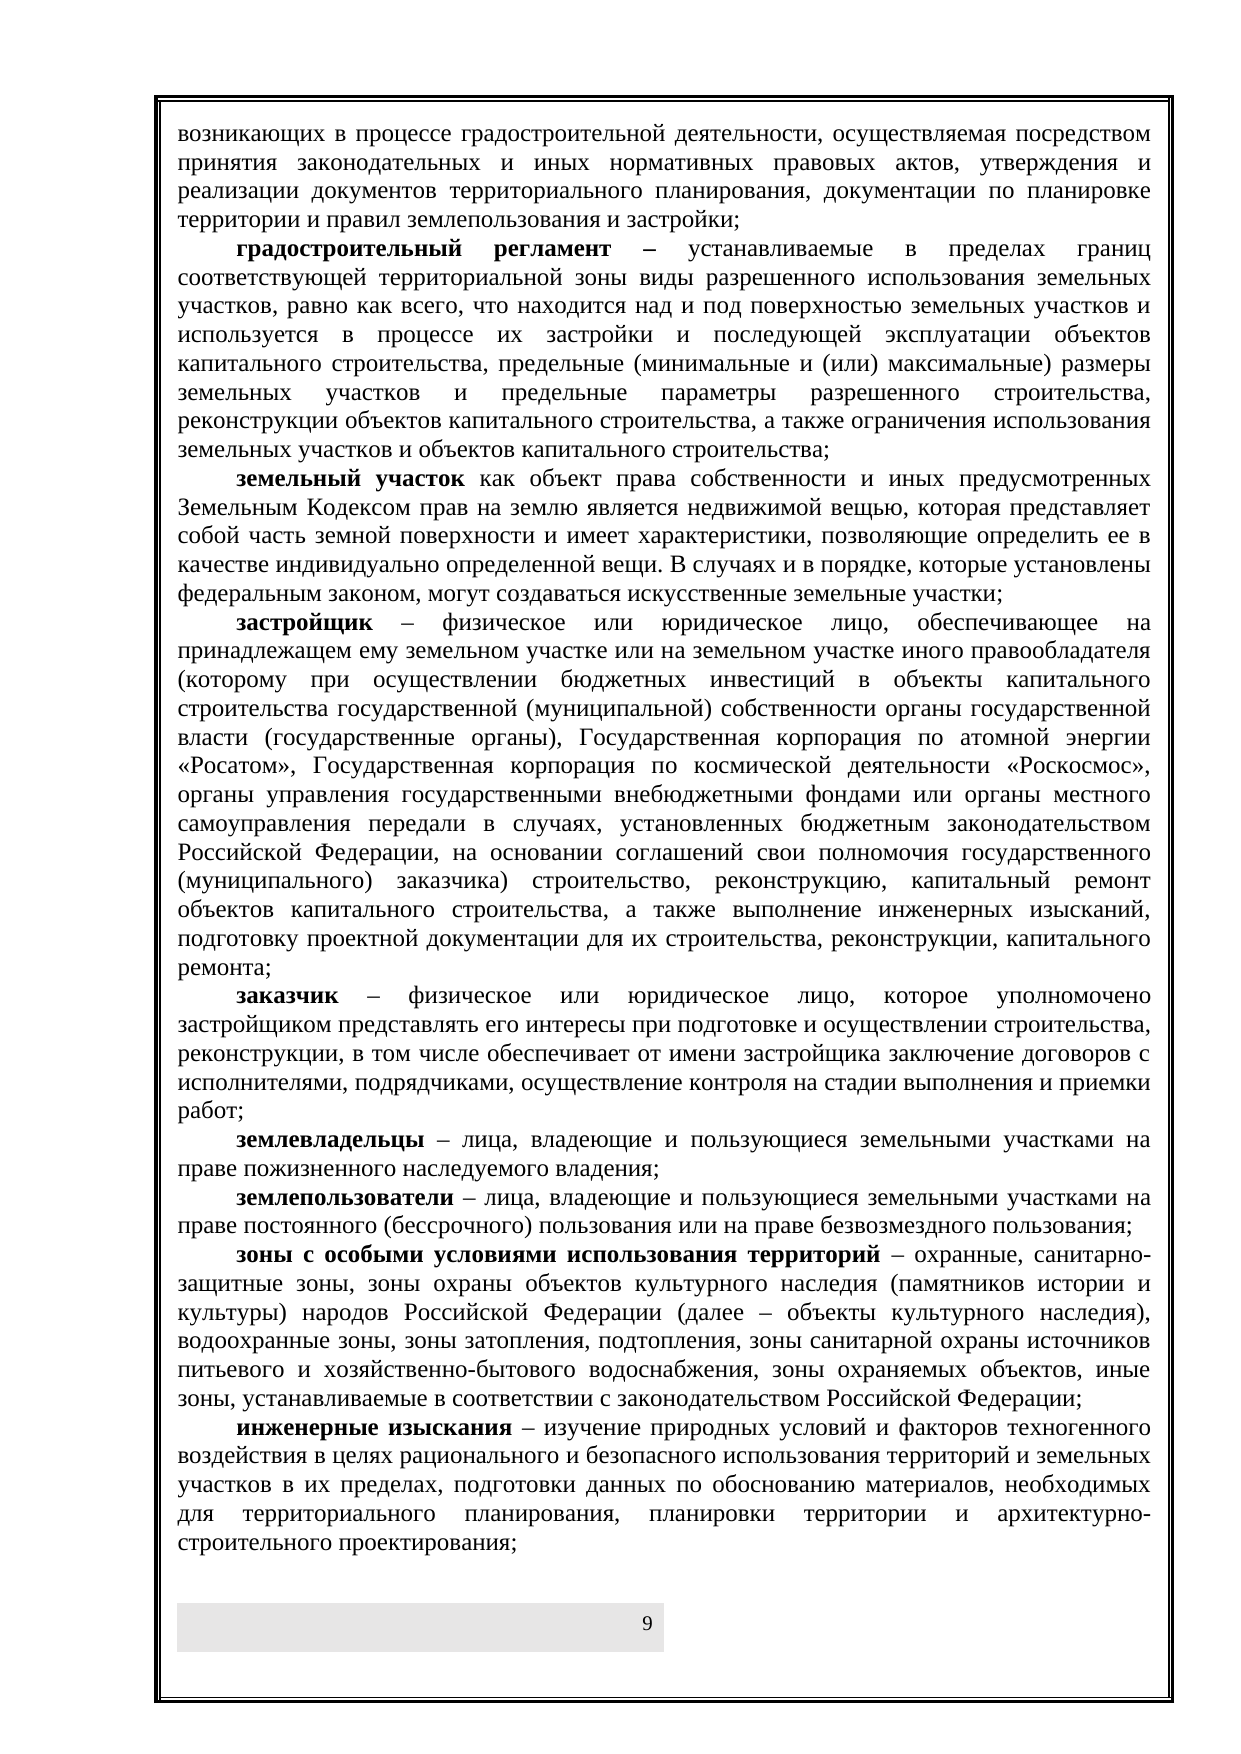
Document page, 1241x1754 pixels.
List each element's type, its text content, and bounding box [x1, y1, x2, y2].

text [177, 118, 1152, 233]
text застройщик – физическое или юридическое лицо, обеспечивающее на принадлежащем ему земельном участке или на земельном участке иного правообладателя (которому при осуществлении бюджетных инвестиций в объекты капитального строительства государственной (муниципальной) собственности органы государственной власти (государственные органы), Государственная корпорация по атомной энергии «Росатом», Государственная корпорация по космической деятельности «Роскосмос», органы управления государственными внебюджетными фондами или органы местного самоуправления передали в случаях, установленных бюджетным законодательством Российской Федерации, на основании соглашений свои полномочия государственного (муниципального) заказчика) строительство, реконструкцию, капитальный ремонт объектов капитального строительства, а также выполнение инженерных изысканий, подготовку проектной документации для их строительства, реконструкции, капитального ремонта; [177, 607, 1152, 981]
text градостроительный регламент – устанавливаемые в пределах границ соответствующей территориальной зоны виды разрешенного использования земельных участков, равно как всего, что находится над и под поверхностью земельных участков и используется в процессе их застройки и последующей эксплуатации объектов капитального строительства, предельные (минимальные и (или) максимальные) размеры земельных участков и предельные параметры разрешенного строительства, реконструкции объектов капитального строительства, а также ограничения использования земельных участков и объектов капитального строительства; [177, 233, 1152, 463]
text зоны с особыми условиями использования территорий – охранные, санитарно-защитные зоны, зоны охраны объектов культурного наследия (памятников истории и культуры) народов Российской Федерации (далее – объекты культурного наследия), водоохранные зоны, зоны затопления, подтопления, зоны санитарной охраны источников питьевого и хозяйственно-бытового водоснабжения, зоны охраняемых объектов, иные зоны, устанавливаемые в соответствии с законодательством Российской Федерации; [177, 1239, 1152, 1412]
text землепользователи – лица, владеющие и пользующиеся земельными участками на праве постоянного (бессрочного) пользования или на праве безвозмездного пользования; [177, 1182, 1152, 1239]
text инженерные изыскания – изучение природных условий и факторов техногенного воздействия в целях рационального и безопасного использования территорий и земельных участков в их пределах, подготовки данных по обоснованию материалов, необходимых для территориального планирования, планировки территории и архитектурно-строительного проектирования; [177, 1412, 1152, 1556]
text заказчик – физическое или юридическое лицо, которое уполномочено застройщиком представлять его интересы при подготовке и осуществлении строительства, реконструкции, в том числе обеспечивает от имени застройщика заключение договоров с исполнителями, подрядчиками, осуществление контроля на стадии выполнения и приемки работ; [177, 981, 1152, 1124]
text земельный участок как объект права собственности и иных предусмотренных Земельным Кодексом прав на землю является недвижимой вещью, которая представляет собой часть земной поверхности и имеет характеристики, позволяющие определить ее в качестве индивидуально определенной вещи. В случаях и в порядке, которые установлены федеральным законом, могут создаваться искусственные земельные участки; [177, 463, 1152, 607]
text землевладельцы – лица, владеющие и пользующиеся земельными участками на праве пожизненного наследуемого владения; [177, 1124, 1152, 1182]
